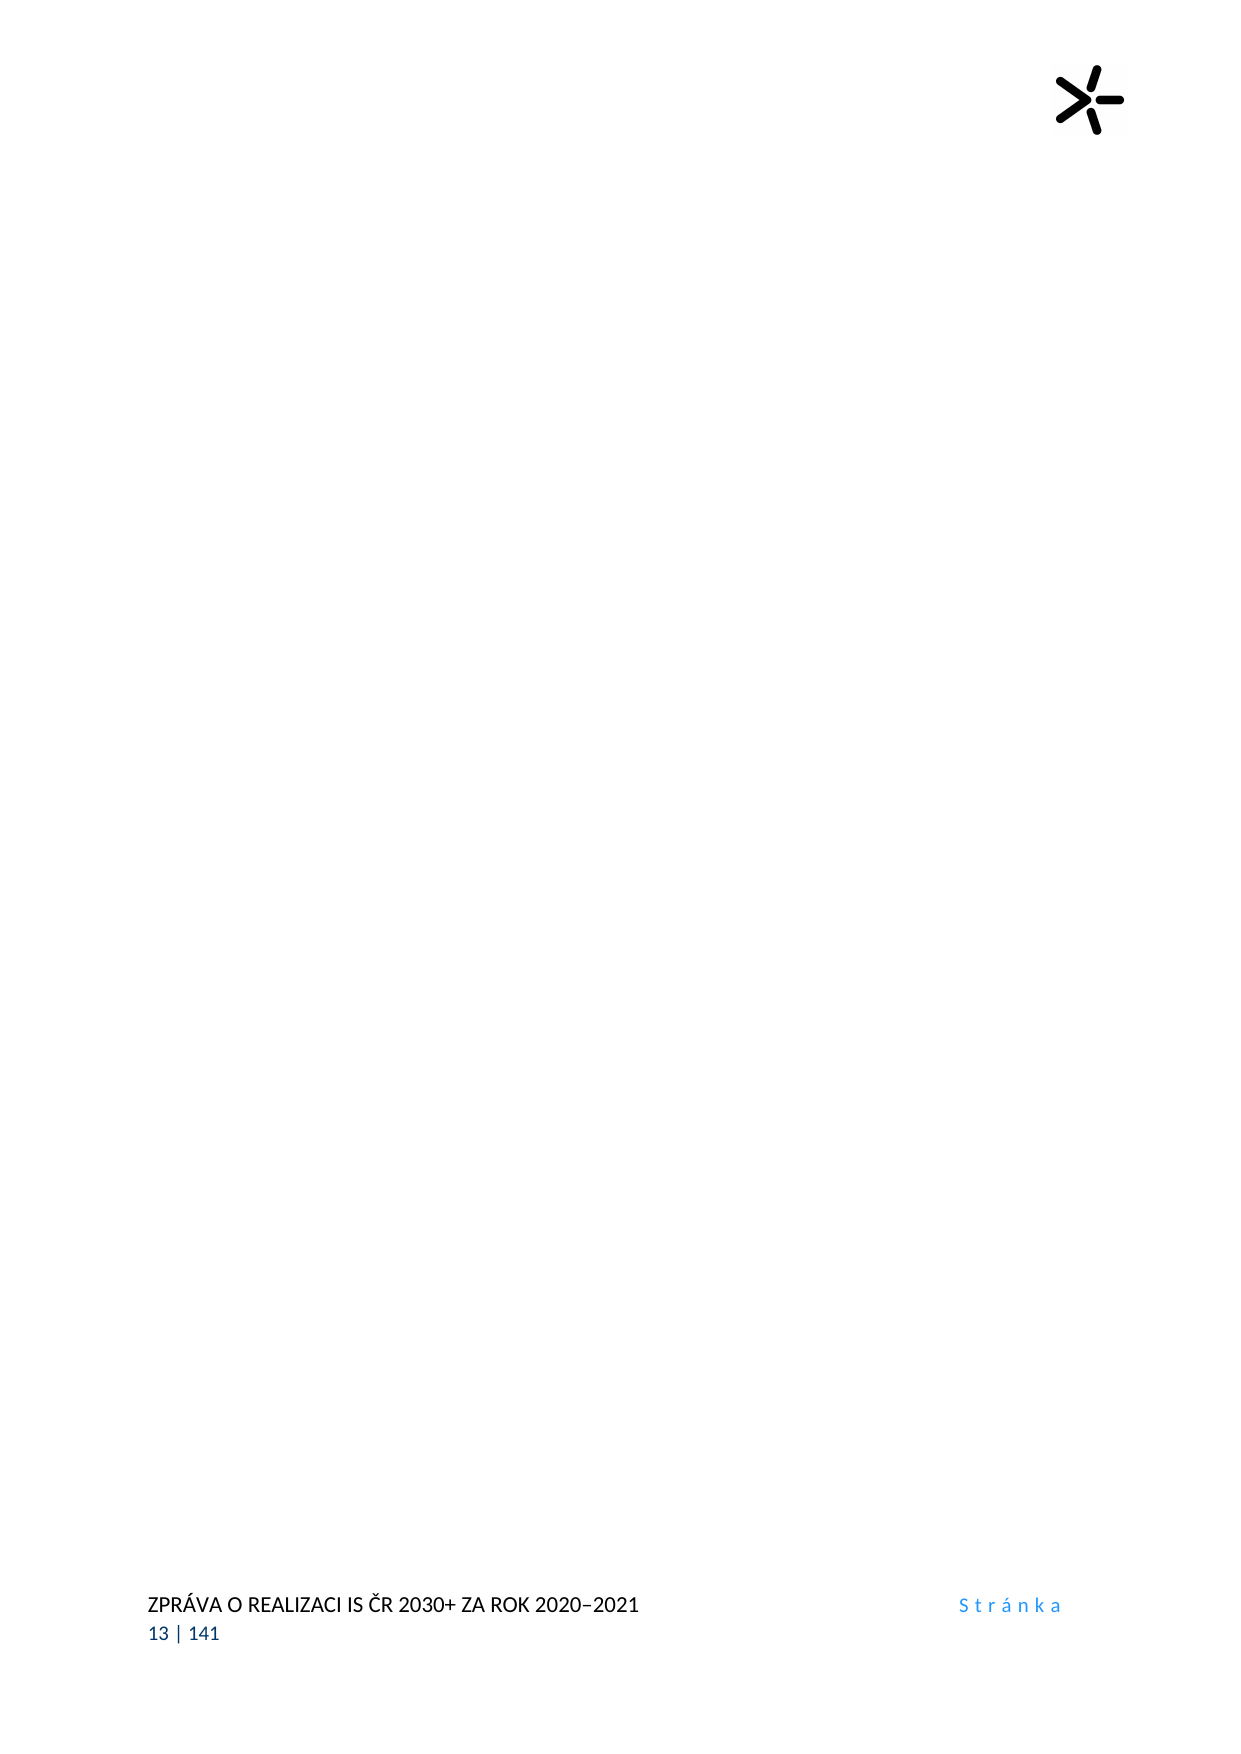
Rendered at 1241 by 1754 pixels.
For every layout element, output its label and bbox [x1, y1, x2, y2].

picture [1050, 63, 1128, 135]
